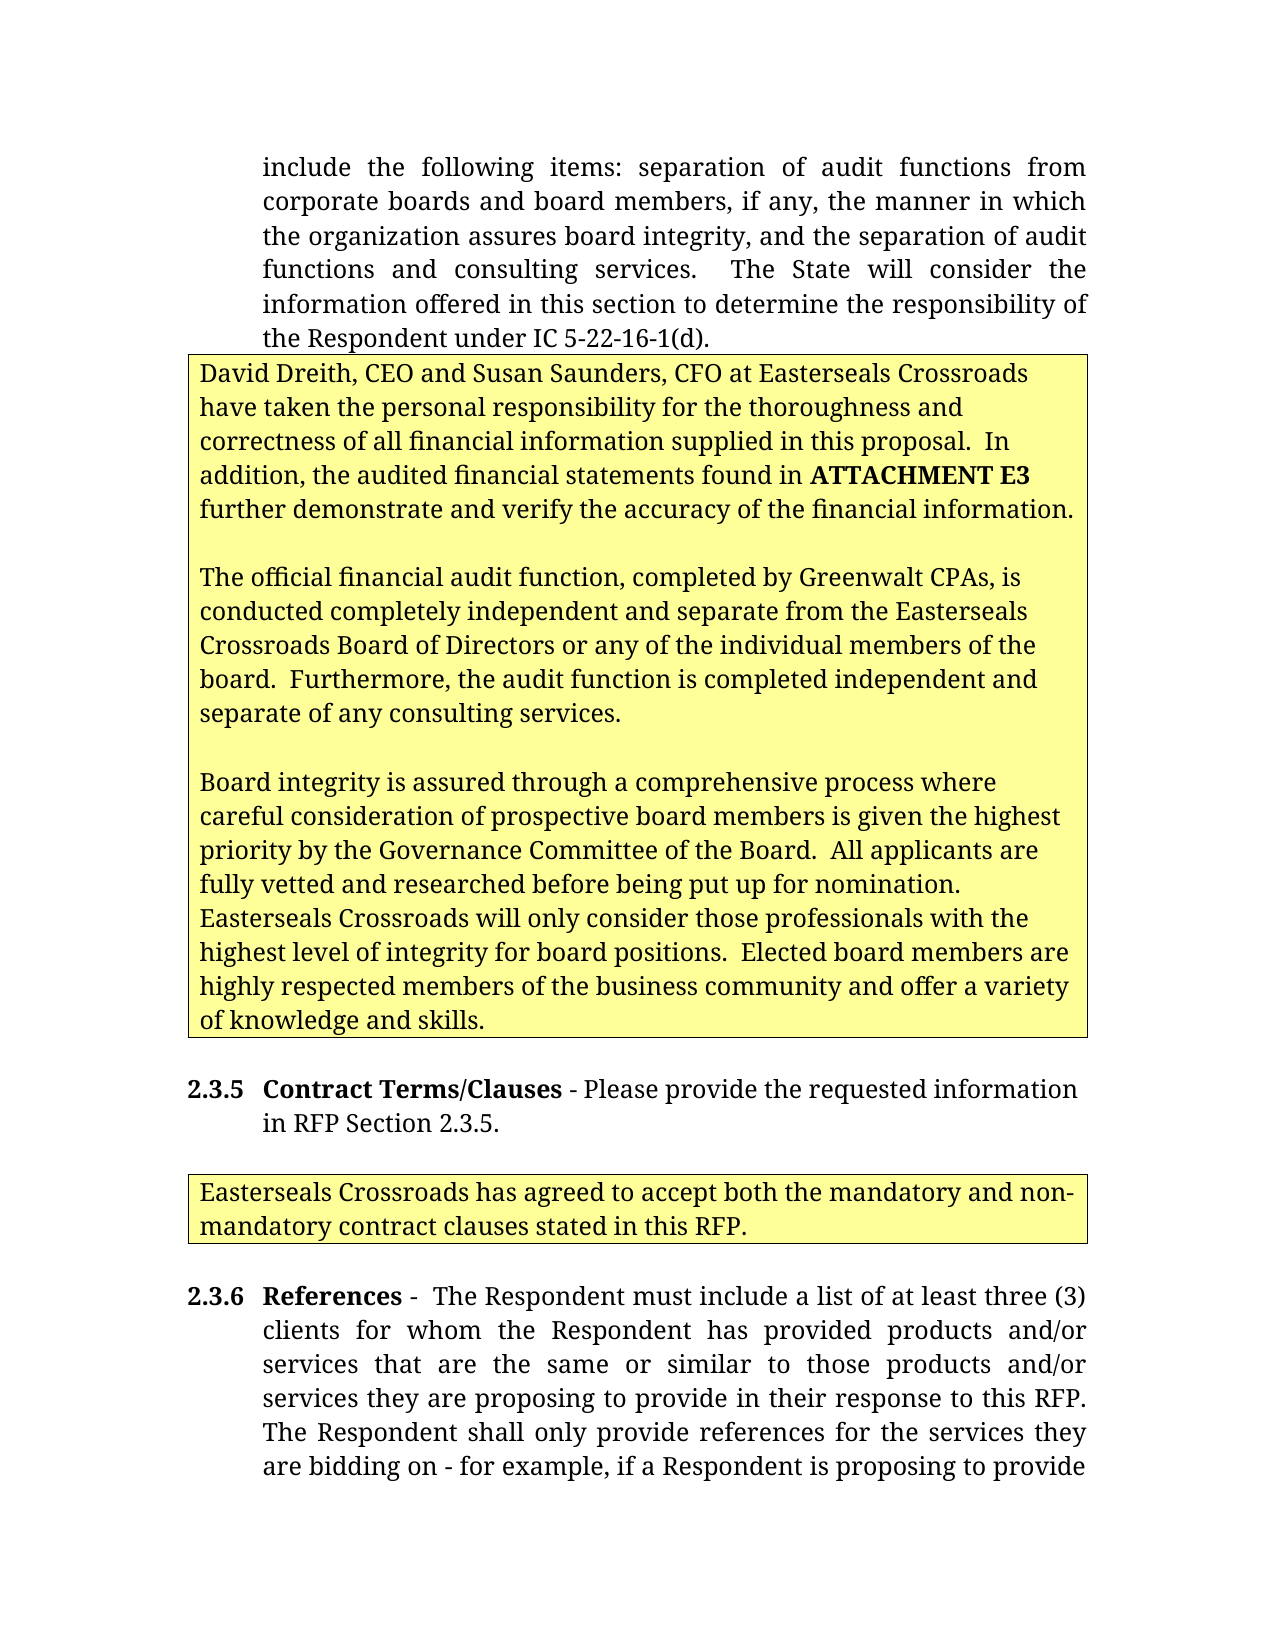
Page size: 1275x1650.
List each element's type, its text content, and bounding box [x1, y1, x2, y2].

table_header David Dreith, CEO and Susan Saunders, CFO at Easterseals Crossroads have taken the personal responsibility for the thoroughness and correctness of all financial information supplied in this proposal. In addition, the audited financial statements found in ATTACHMENT E3 further demonstrate and verify the accuracy of the financial information. The official financial audit function, completed by Greenwalt CPAs, is conducted completely independent and separate from the Easterseals Crossroads Board of Directors or any of the individual members of the board. Furthermore, the audit function is completed independent and separate of any consulting services. Board integrity is assured through a comprehensive process where careful consideration of prospective board members is given the highest priority by the Governance Committee of the Board. All applicants are fully vetted and researched before being put up for nomination. Easterseals Crossroads will only consider those professionals with the highest level of integrity for board positions. Elected board members are highly respected members of the business community and offer a variety of knowledge and skills. [189, 355, 1087, 1037]
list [187, 150, 1087, 354]
table_header Easterseals Crossroads has agreed to accept both the mandatory and non-mandatory contract clauses stated in this RFP. [189, 1175, 1087, 1243]
list Contract Terms/Clauses - Please provide the requested information in RFP Section 2.3.5. [187, 1072, 1087, 1140]
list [187, 1278, 1087, 1483]
